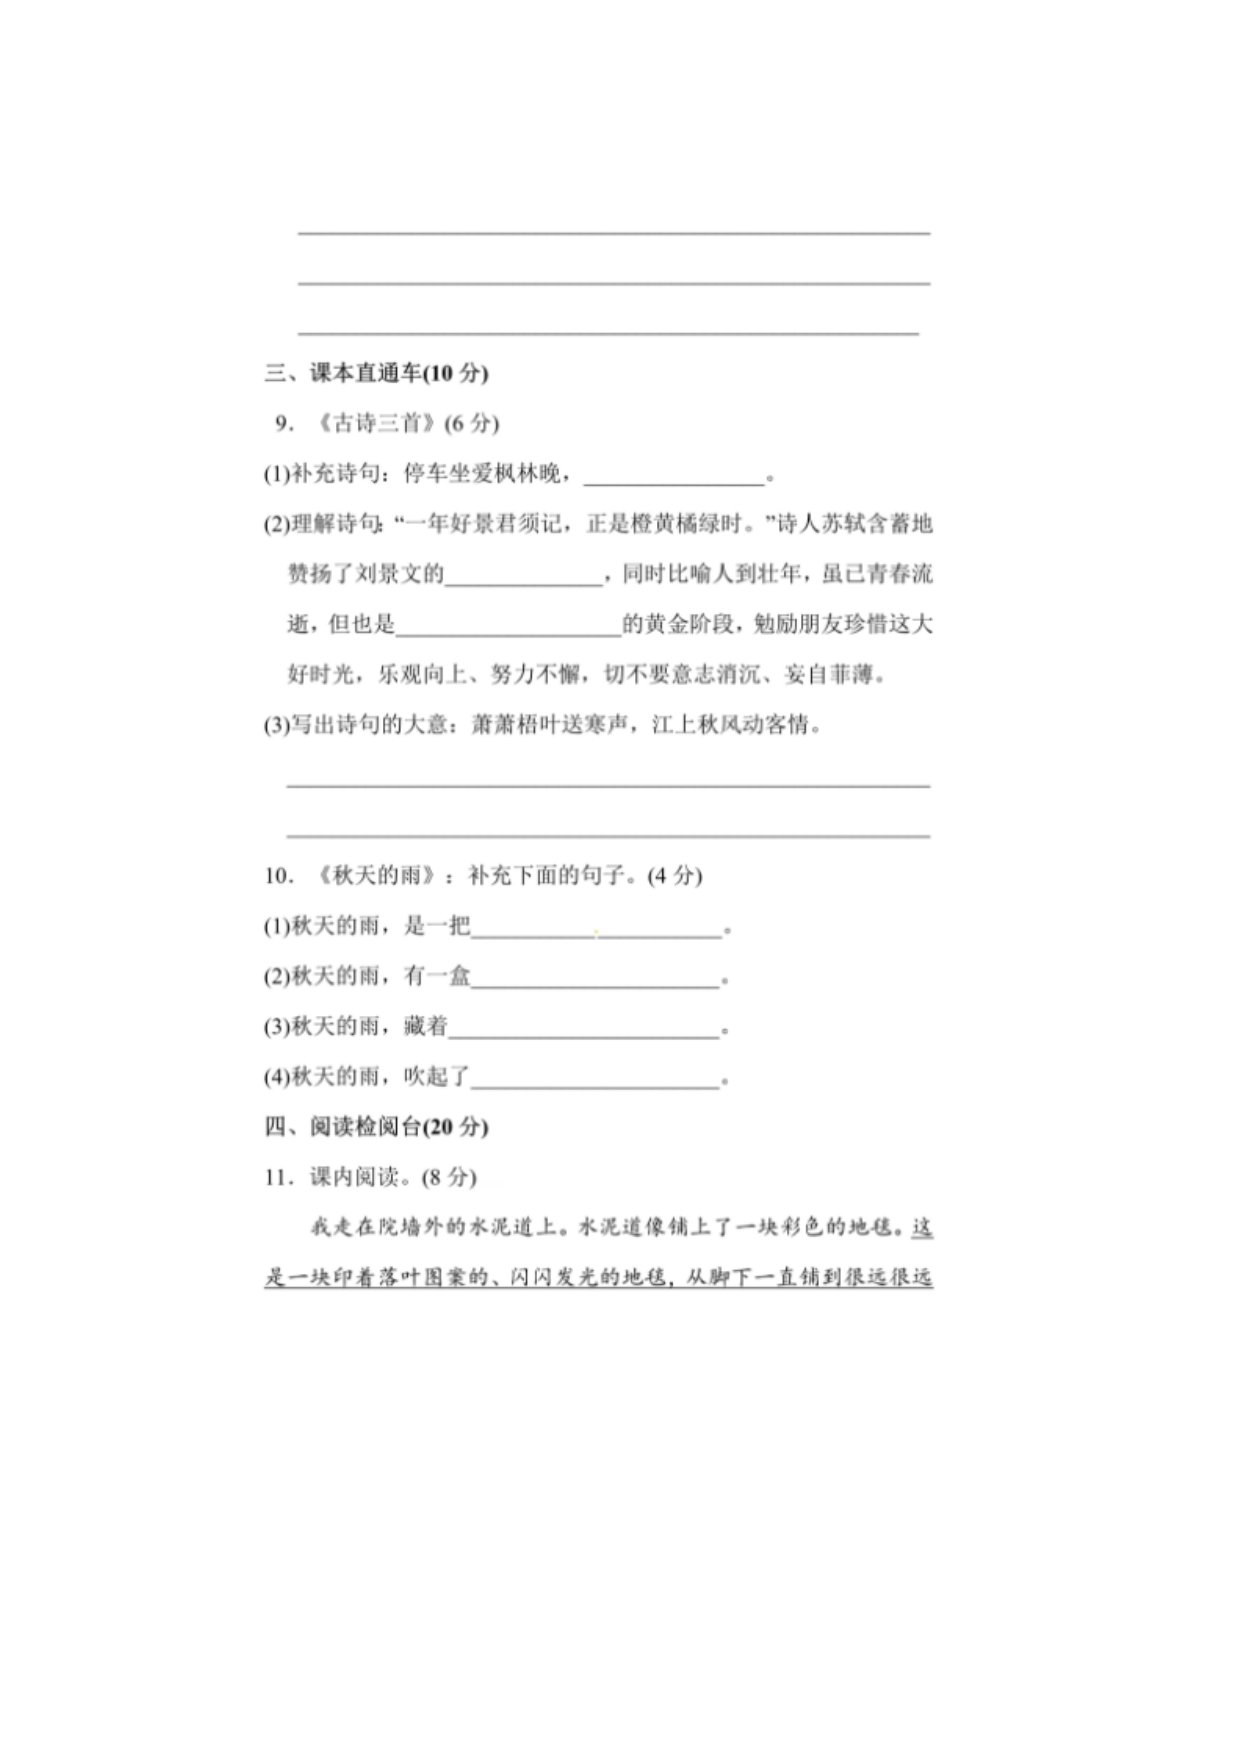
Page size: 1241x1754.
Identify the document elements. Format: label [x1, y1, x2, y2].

picture [217, 162, 1024, 1356]
